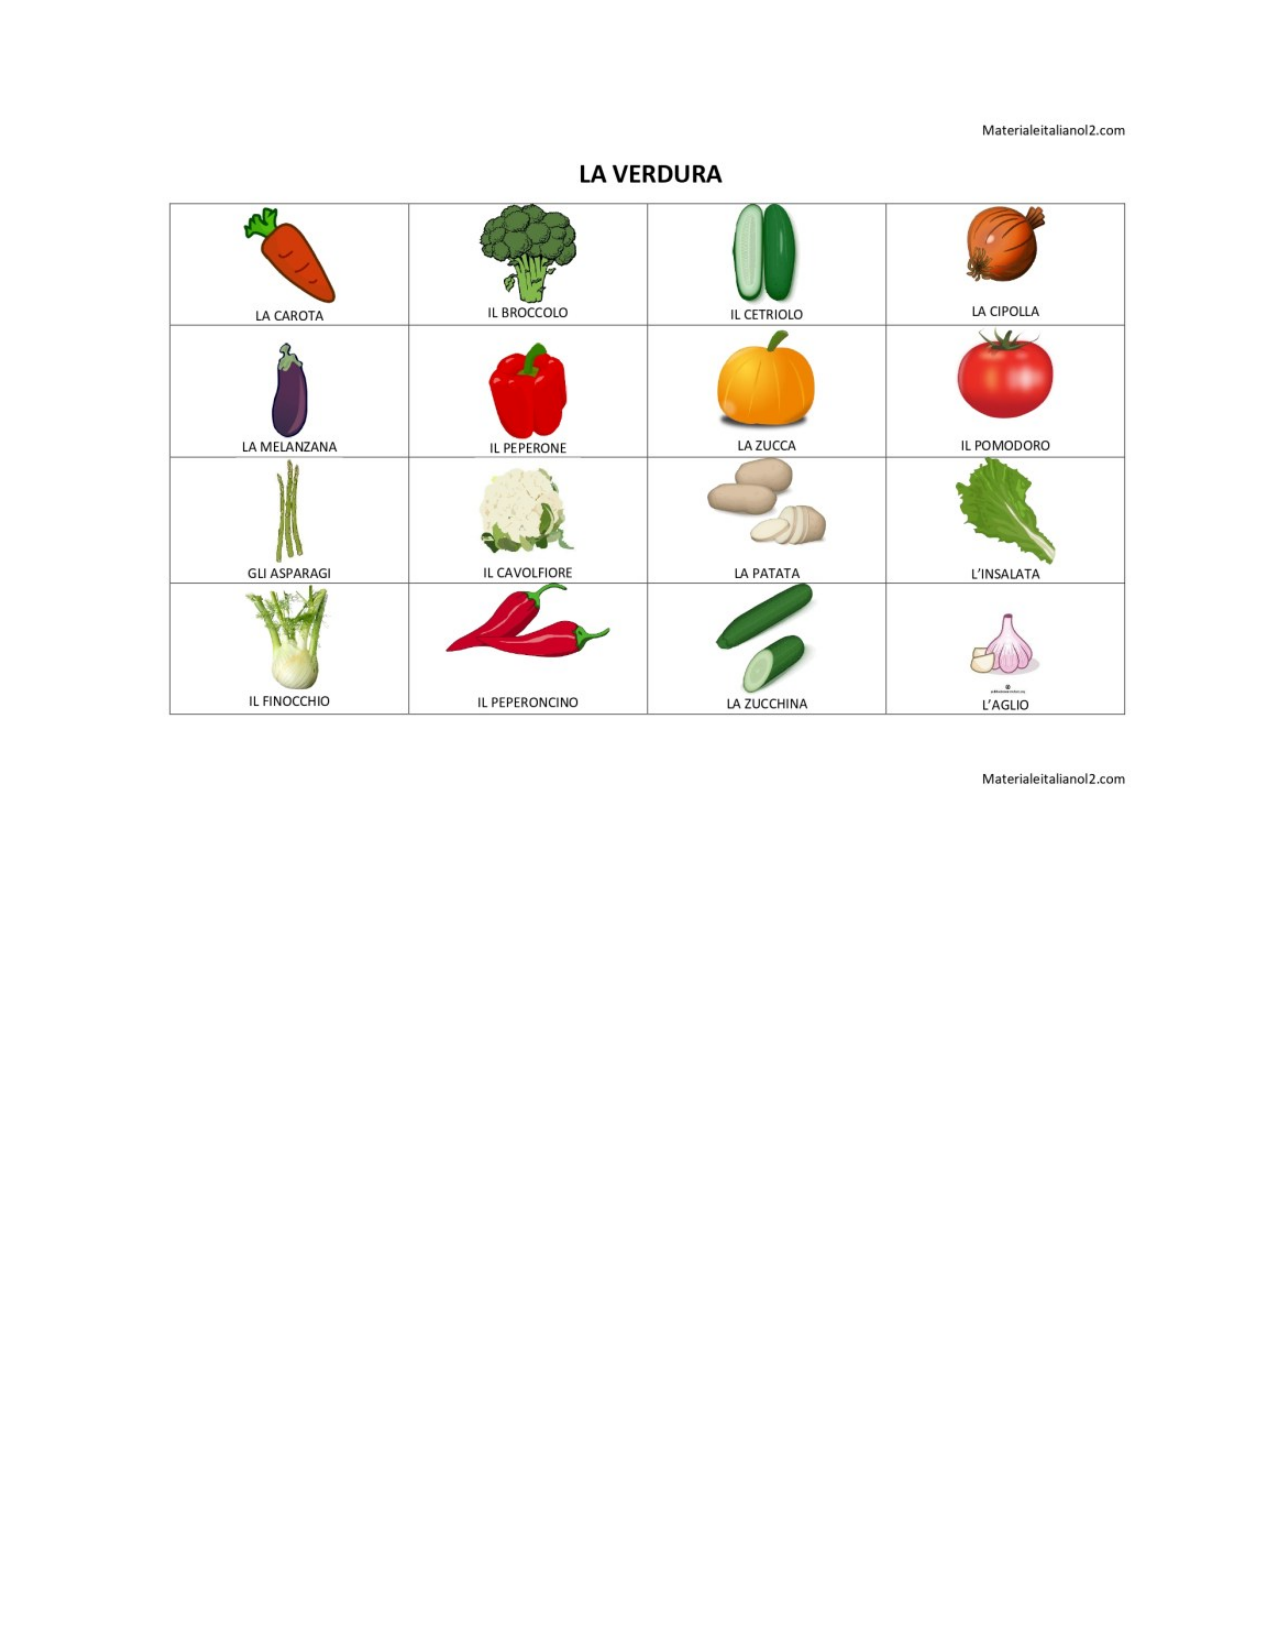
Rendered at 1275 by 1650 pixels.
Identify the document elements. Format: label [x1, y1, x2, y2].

picture [75, 75, 1200, 871]
